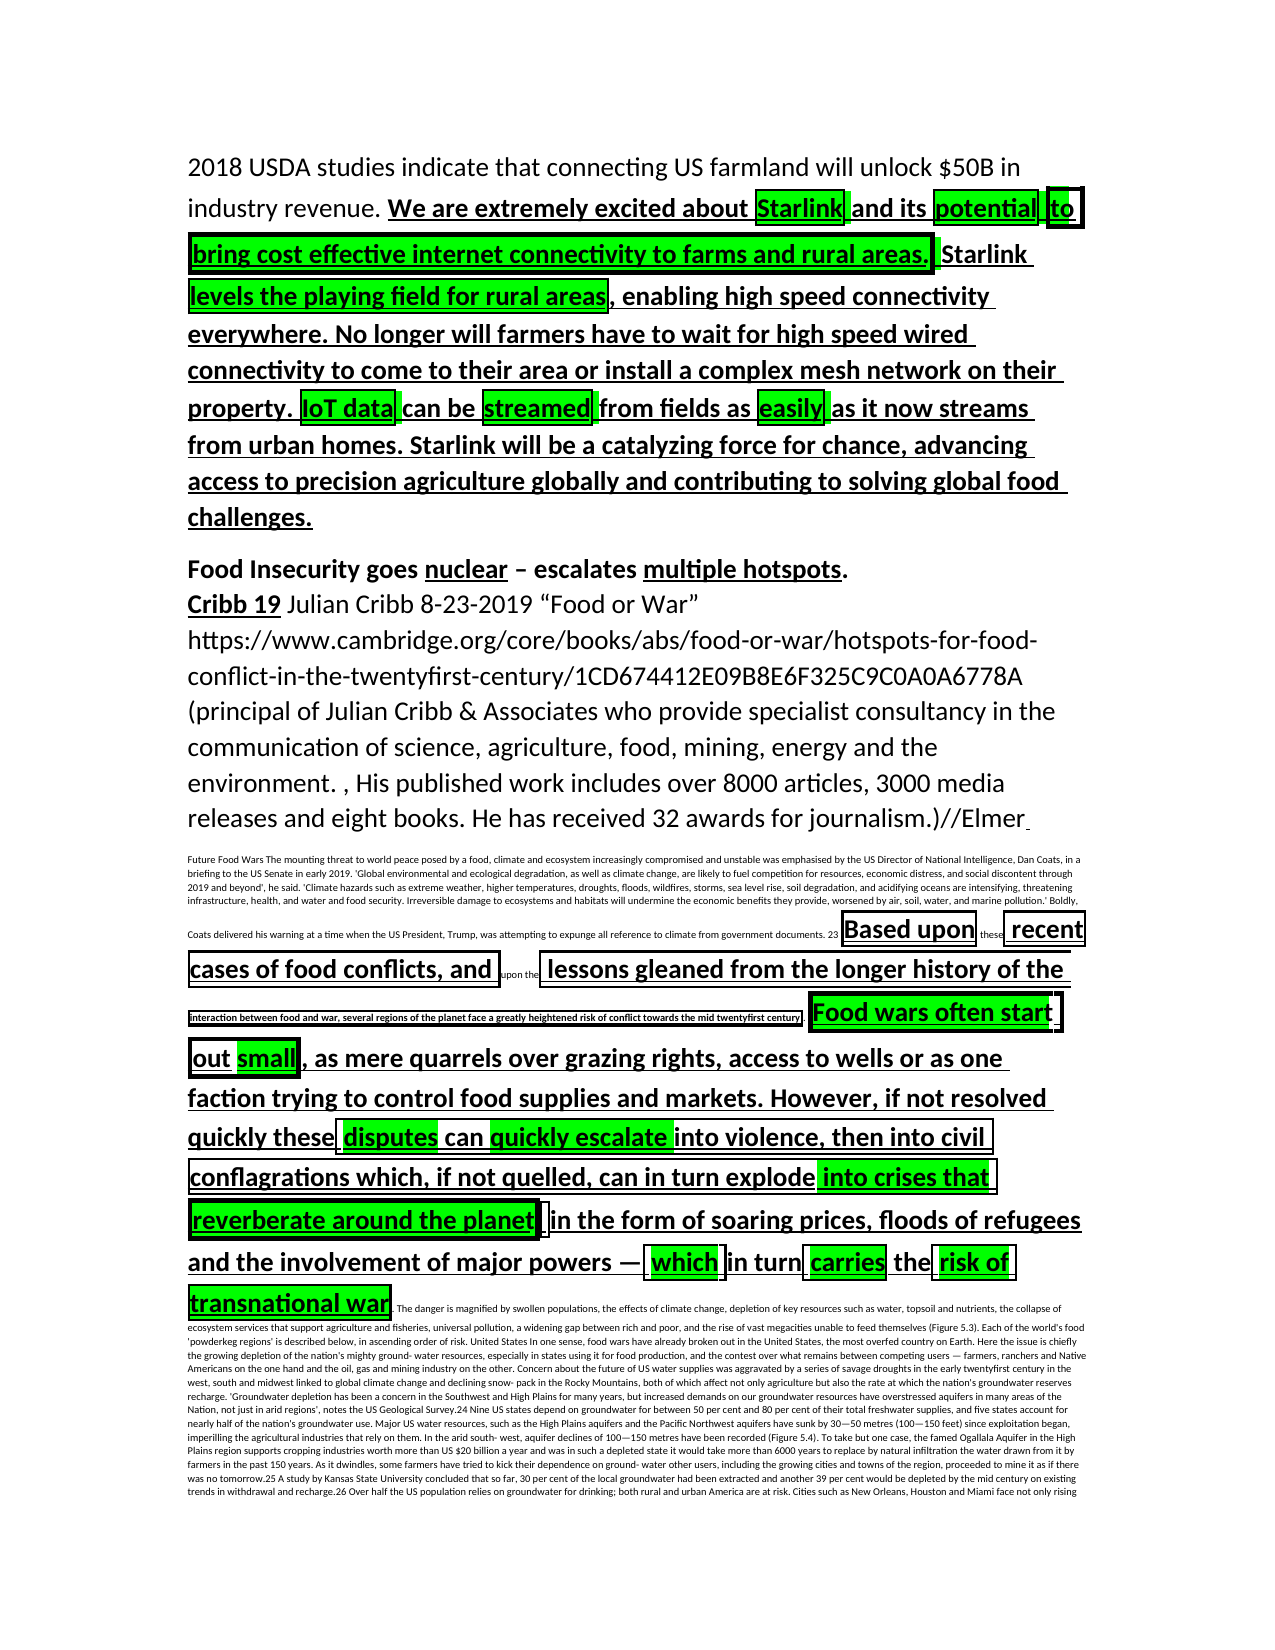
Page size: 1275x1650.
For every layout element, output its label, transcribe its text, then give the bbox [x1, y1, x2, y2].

text Cribb 19 Julian Cribb 8-23-2019 “Food or War” https://www.cambridge.org/core/books/abs/food-or-war/hotspots-for-food-conflict-in-the-twentyfirst-century/1CD674412E09B8E6F325C9C0A0A6778A (principal of Julian Cribb & Associates who provide specialist consultancy in the communication of science, agriculture, food, mining, energy and the environment. , His published work includes over 8000 articles, 3000 media releases and eight books. He has received 32 awards for journalism.)//Elmer [187, 588, 1087, 834]
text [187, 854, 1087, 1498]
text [187, 150, 1087, 533]
subtitle Food Insecurity goes nuclear – escalates multiple hotspots. [187, 552, 1087, 585]
